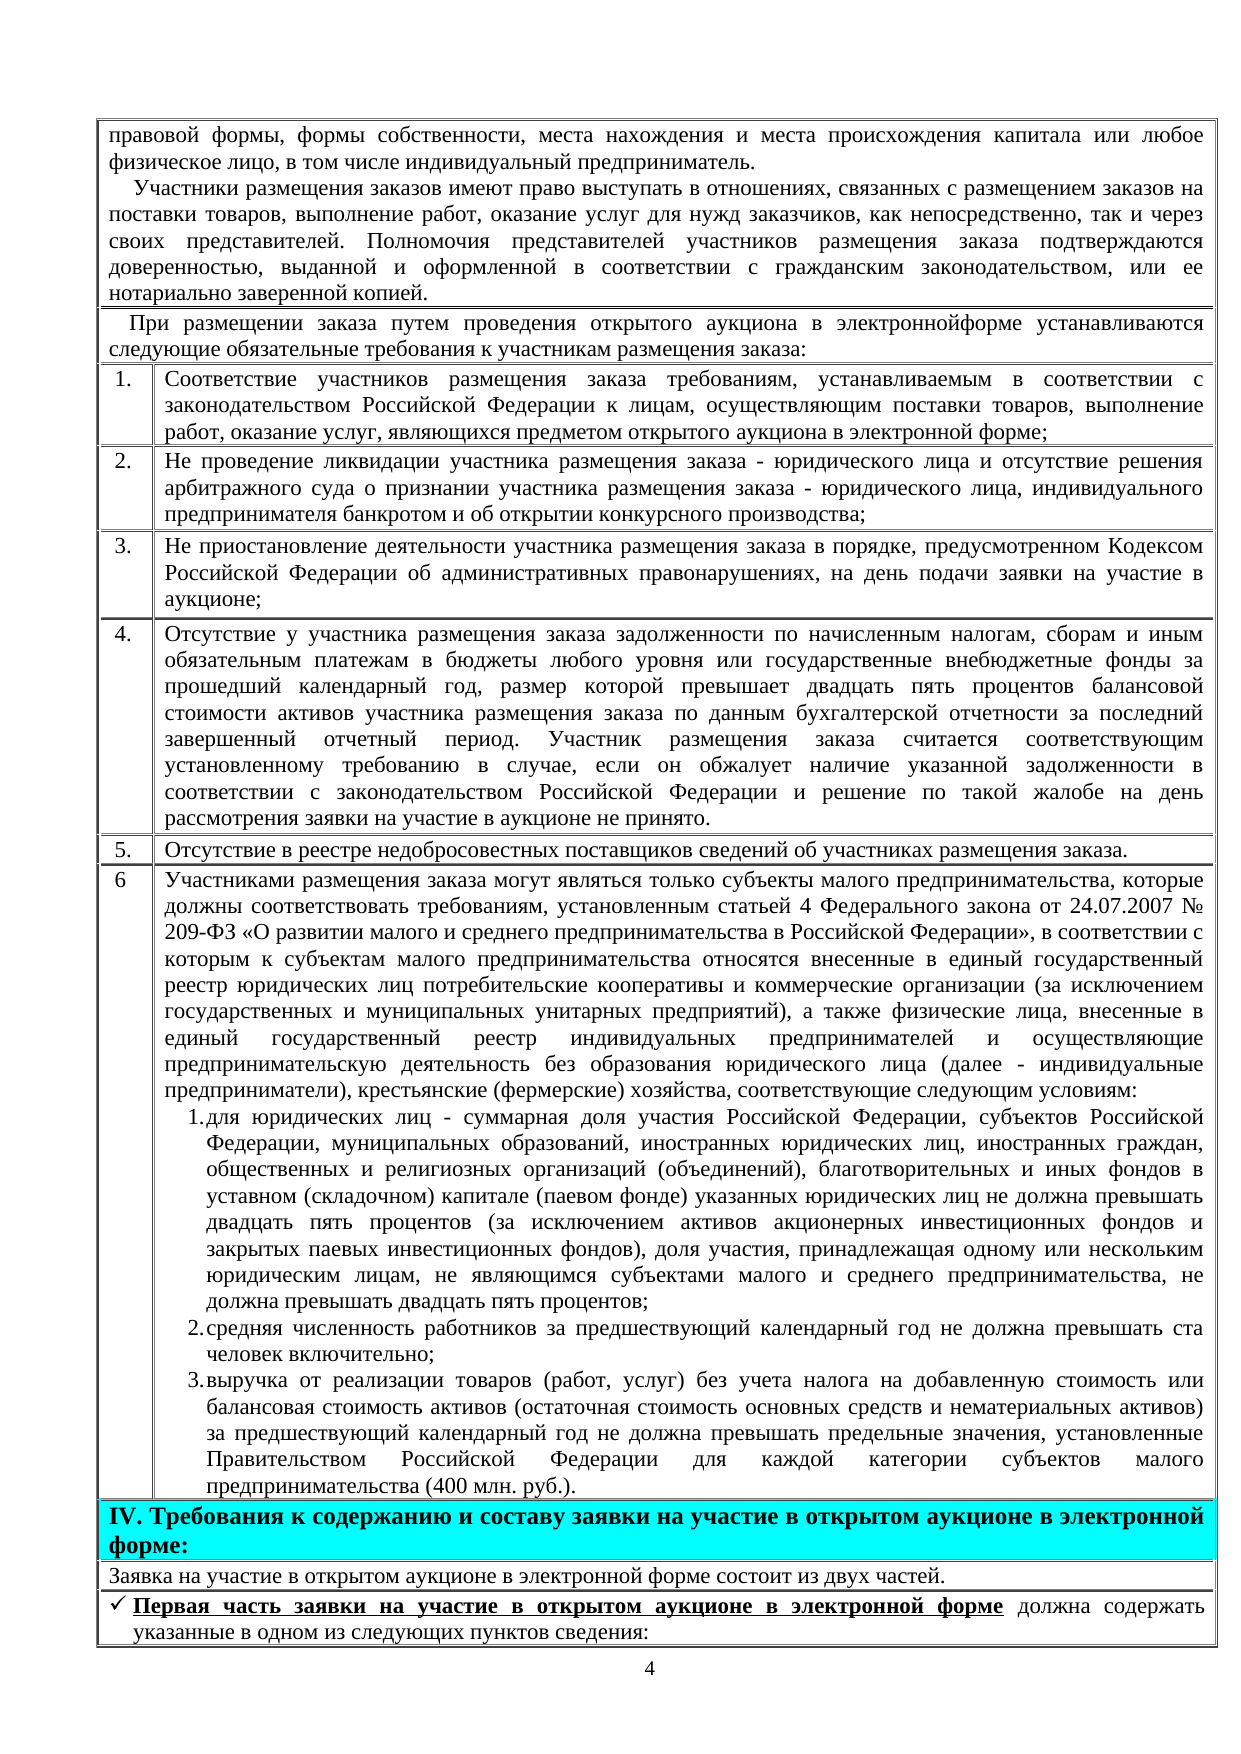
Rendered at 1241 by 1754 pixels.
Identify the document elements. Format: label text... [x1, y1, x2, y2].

table_cell [99, 362, 152, 444]
table_cell Первая часть заявки на участие в открытом аукционе в электронной форме должна содержать указанные в одном из следующих пунктов сведения: [97, 1589, 1217, 1644]
table_cell [99, 833, 152, 862]
table_cell [99, 617, 152, 833]
table_cell При размещении заказа путем проведения открытого аукциона в электроннойформе устанавливаются следующие обязательные требования к участникам размещения заказа: [99, 306, 1215, 362]
table_cell Отсутствие у участника размещения заказа задолженности по начисленным налогам, сборам и иным обязательным платежам в бюджеты любого уровня или государственные внебюджетные фонды за прошедший календарный год, размер которой превышает двадцать пять процентов балансовой стоимости активов участника размещения заказа по данным бухгалтерской отчетности за последний завершенный отчетный период. Участник размещения заказа считается соответствующим установленному требованию в случае, если он обжалует наличие указанной задолженности в соответствии с законодательством Российской Федерации и решение по такой жалобе на день рассмотрения заявки на участие в аукционе не принято. [155, 617, 1215, 833]
table_cell Соответствие участников размещения заказа требованиям, устанавливаемым в соответствии с законодательством Российской Федерации к лицам, осуществляющим поставки товаров, выполнение работ, оказание услуг, являющихся предметом открытого аукциона в электронной форме; [155, 362, 1215, 444]
table_cell [99, 529, 152, 617]
table_cell Участниками размещения заказа могут являться только субъекты малого предпринимательства, которые должны соответствовать требованиям, установленным статьей 4 Федерального закона от 24.07.2007 № 209-ФЗ «О развитии малого и среднего предпринимательства в Российской Федерации», в соответствии с которым к субъектам малого предпринимательства относятся внесенные в единый государственный реестр юридических лиц потребительские кооперативы и коммерческие организации (за исключением государственных и муниципальных унитарных предприятий), а также физические лица, внесенные в единый государственный реестр индивидуальных предпринимателей и осуществляющие предпринимательскую деятельность без образования юридического лица (далее - индивидуальные предприниматели), крестьянские (фермерские) хозяйства, соответствующие следующим условиям: для юридических лиц - суммарная доля участия Российской Федерации, субъектов Российской Федерации, муниципальных образований, иностранных юридических лиц, иностранных граждан, общественных и религиозных организаций (объединений), благотворительных и иных фондов в уставном (складочном) капитале (паевом фонде) указанных юридических лиц не должна превышать двадцать пять процентов (за исключением активов акционерных инвестиционных фондов и закрытых паевых инвестиционных фондов), доля участия, принадлежащая одному или нескольким юридическим лицам, не являющимся субъектами малого и среднего предпринимательства, не должна превышать двадцать пять процентов; средняя численность работников за предшествующий календарный год не должна превышать ста человек включительно; выручка от реализации товаров (работ, услуг) без учета налога на добавленную стоимость или балансовая стоимость активов (остаточная стоимость основных средств и нематериальных активов) за предшествующий календарный год не должна превышать предельные значения, установленные Правительством Российской Федерации для каждой категории субъектов малого предпринимательства (400 млн. руб.). [155, 863, 1217, 1498]
table_cell 6 [97, 863, 152, 1498]
table_cell [99, 444, 152, 529]
table_cell Заявка на участие в открытом аукционе в электронной форме состоит из двух частей. [99, 1559, 1215, 1588]
table_cell IV. Требования к содержанию и составу заявки на участие в открытом аукционе в электронной форме: [99, 1498, 1215, 1559]
table_cell Отсутствие в реестре недобросовестных поставщиков сведений об участниках размещения заказа. [155, 833, 1215, 862]
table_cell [99, 121, 1215, 306]
table_cell Не приостановление деятельности участника размещения заказа в порядке, предусмотренном Кодексом Российской Федерации об административных правонарушениях, на день подачи заявки на участие в аукционе; [155, 529, 1215, 617]
table_cell Не проведение ликвидации участника размещения заказа - юридического лица и отсутствие решения арбитражного суда о признании участника размещения заказа - юридического лица, индивидуального предпринимателя банкротом и об открытии конкурсного производства; [155, 444, 1215, 529]
